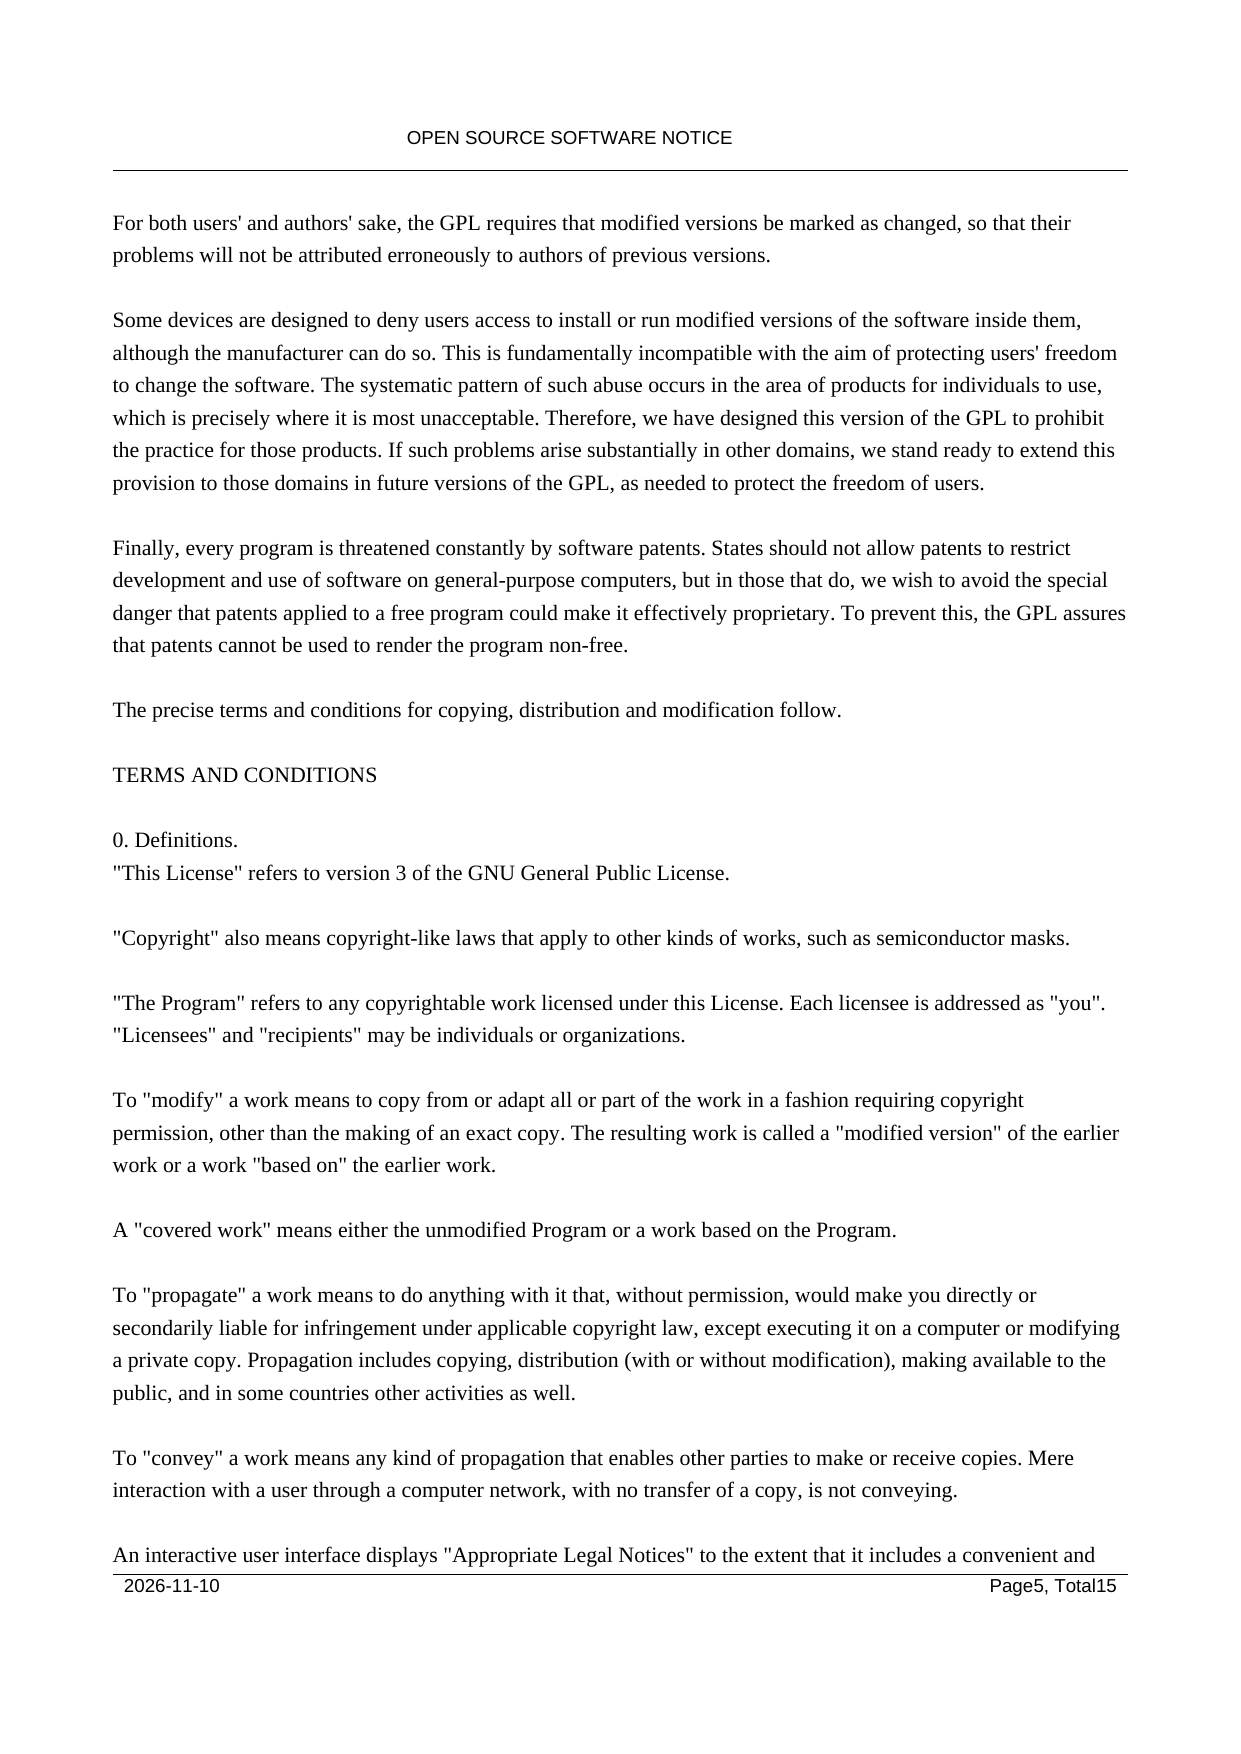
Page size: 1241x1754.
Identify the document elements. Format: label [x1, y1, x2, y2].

text [112, 206, 1128, 1571]
